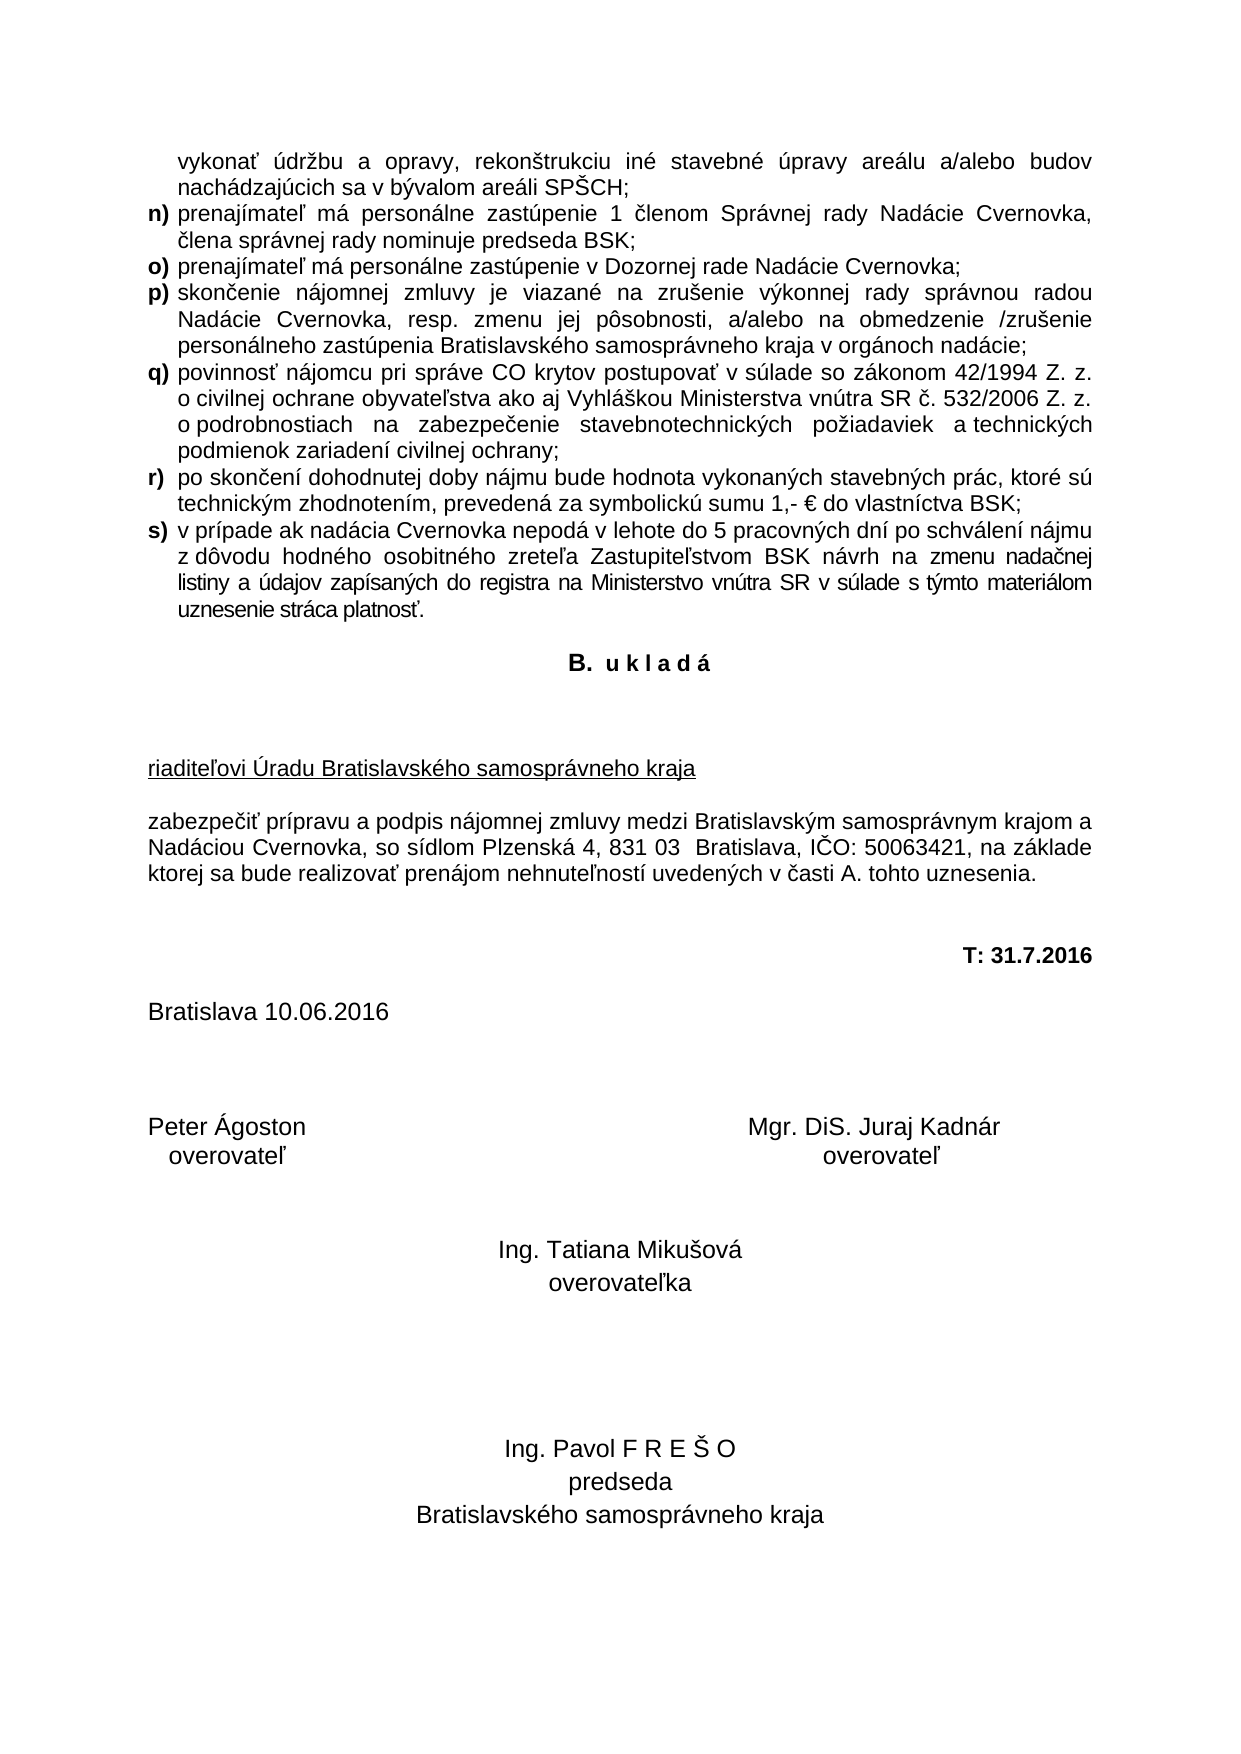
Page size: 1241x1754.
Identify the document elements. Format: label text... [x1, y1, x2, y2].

text overovateľ overovateľ [148, 1141, 1093, 1169]
text predseda [148, 1467, 1093, 1495]
text T: 31.7.2016 [148, 942, 1093, 968]
text Peter Ágoston Mgr. DiS. Juraj Kadnár [148, 1112, 1093, 1141]
text overovateľka [148, 1268, 1093, 1297]
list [148, 148, 1093, 200]
text Ing. Pavol F R E Š O [148, 1433, 1093, 1462]
text Ing. Tatiana Mikušová [148, 1235, 1093, 1264]
list povinnosť nájomcu pri správe CO krytov postupovať v súlade so zákonom 42/1994 Z. z. o civilnej ochrane obyvateľstva ako aj Vyhláškou Ministerstva vnútra SR č. 532/2006 Z. z. o podrobnostiach na zabezpečenie stavebnotechnických požiadaviek a technických podmienok zariadení civilnej ochrany; [148, 358, 1093, 464]
text zabezpečiť prípravu a podpis nájomnej zmluvy medzi Bratislavským samosprávnym krajom a Nadáciou Cvernovka, so sídlom Plzenská 4, 831 03 Bratislava, IČO: 50063421, na základe ktorej sa bude realizovať prenájom nehnuteľností uvedených v časti A. tohto uznesenia. [148, 808, 1093, 887]
list u k l a d á [185, 648, 1093, 677]
text Bratislava 10.06.2016 [148, 997, 1093, 1026]
list v prípade ak nadácia Cvernovka nepodá v lehote do 5 pracovných dní po schválení nájmu z dôvodu hodného osobitného zreteľa Zastupiteľstvom BSK návrh na zmenu nadačnej listiny a údajov zapísaných do registra na Ministerstvo vnútra SR v súlade s týmto materiálom uznesenie stráca platnosť. [148, 517, 1093, 622]
text Bratislavského samosprávneho kraja [148, 1499, 1093, 1528]
list skončenie nájomnej zmluvy je viazané na zrušenie výkonnej rady správnou radou Nadácie Cvernovka, resp. zmenu jej pôsobnosti, a/alebo na obmedzenie /zrušenie personálneho zastúpenia Bratislavského samosprávneho kraja v orgánoch nadácie; [148, 279, 1093, 358]
text riaditeľovi Úradu Bratislavského samosprávneho kraja [148, 755, 1093, 781]
list prenajímateľ má personálne zastúpenie 1 členom Správnej rady Nadácie Cvernovka, člena správnej rady nominuje predseda BSK; [148, 200, 1093, 253]
list po skončení dohodnutej doby nájmu bude hodnota vykonaných stavebných prác, ktoré sú technickým zhodnotením, prevedená za symbolickú sumu 1,- € do vlastníctva BSK; [148, 464, 1093, 517]
list prenajímateľ má personálne zastúpenie v Dozornej rade Nadácie Cvernovka; [148, 253, 1093, 279]
